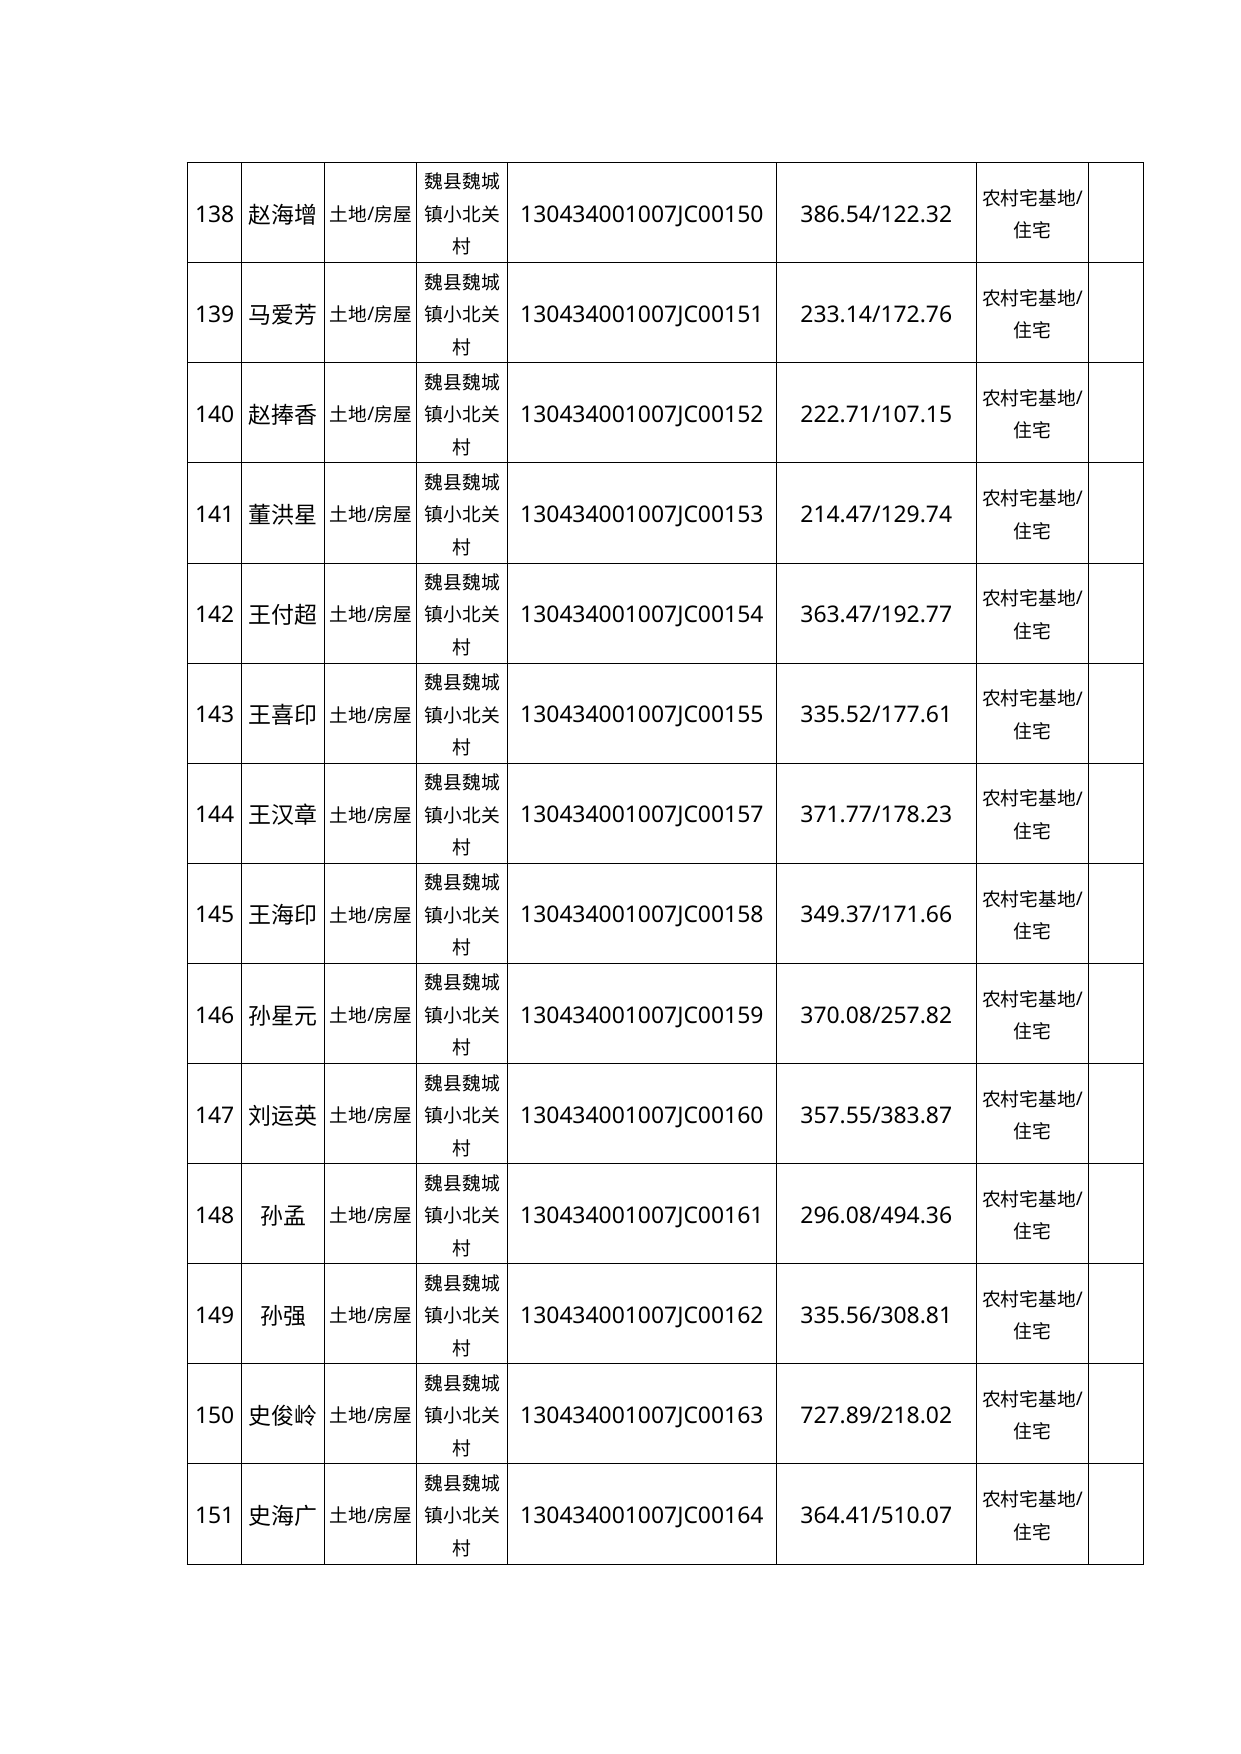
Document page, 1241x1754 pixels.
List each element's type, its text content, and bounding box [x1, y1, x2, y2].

table_cell 魏县魏城镇小北关村 [417, 1264, 507, 1363]
table_cell 138 [188, 163, 241, 262]
table_cell 土地/房屋 [325, 764, 416, 863]
table_cell 魏县魏城镇小北关村 [417, 664, 507, 763]
table_cell 土地/房屋 [325, 864, 416, 963]
table_cell 130434001007JC00162 [508, 1264, 776, 1363]
table_cell 农村宅基地/住宅 [977, 163, 1088, 262]
table_cell 727.89/218.02 [777, 1364, 976, 1463]
table_cell [1089, 263, 1143, 362]
table_cell 孙孟 [242, 1164, 324, 1263]
table_cell 土地/房屋 [325, 564, 416, 662]
table_cell 130434001007JC00164 [508, 1464, 776, 1563]
table_cell 王汉章 [242, 764, 324, 863]
table_cell 农村宅基地/住宅 [977, 363, 1088, 462]
table_cell [1089, 664, 1143, 763]
table_cell 魏县魏城镇小北关村 [417, 1064, 507, 1163]
table_cell 386.54/122.32 [777, 163, 976, 262]
table_cell [1089, 964, 1143, 1063]
table_cell 364.41/510.07 [777, 1464, 976, 1563]
table_cell 371.77/178.23 [777, 764, 976, 863]
table_cell 孙星元 [242, 964, 324, 1063]
table_cell 赵捧香 [242, 363, 324, 462]
table_cell 土地/房屋 [325, 463, 416, 562]
table_cell 农村宅基地/住宅 [977, 1464, 1088, 1563]
table_cell 魏县魏城镇小北关村 [417, 764, 507, 863]
table_cell 土地/房屋 [325, 1064, 416, 1163]
table_cell 130434001007JC00157 [508, 764, 776, 863]
table_cell 130434001007JC00163 [508, 1364, 776, 1463]
table_cell 130434001007JC00154 [508, 564, 776, 662]
table_cell 魏县魏城镇小北关村 [417, 1464, 507, 1563]
table_cell 130434001007JC00159 [508, 964, 776, 1063]
table_cell 农村宅基地/住宅 [977, 564, 1088, 662]
table_cell 农村宅基地/住宅 [977, 1364, 1088, 1463]
table_cell 140 [188, 363, 241, 462]
table_cell [1089, 764, 1143, 863]
table_cell 王海印 [242, 864, 324, 963]
table_cell 史海广 [242, 1464, 324, 1563]
table_cell 土地/房屋 [325, 1464, 416, 1563]
table_cell 农村宅基地/住宅 [977, 764, 1088, 863]
table_cell 130434001007JC00158 [508, 864, 776, 963]
table_cell 130434001007JC00161 [508, 1164, 776, 1263]
table_cell 农村宅基地/住宅 [977, 263, 1088, 362]
table_cell 130434001007JC00153 [508, 463, 776, 562]
table_cell 233.14/172.76 [777, 263, 976, 362]
table_cell 130434001007JC00151 [508, 263, 776, 362]
table_cell 150 [188, 1364, 241, 1463]
table_cell 130434001007JC00160 [508, 1064, 776, 1163]
table_cell 土地/房屋 [325, 1164, 416, 1263]
table_cell 土地/房屋 [325, 363, 416, 462]
table_cell 王喜印 [242, 664, 324, 763]
table_cell 142 [188, 564, 241, 662]
table_cell [1089, 564, 1143, 662]
table_cell 农村宅基地/住宅 [977, 664, 1088, 763]
table_cell 土地/房屋 [325, 263, 416, 362]
table_cell 董洪星 [242, 463, 324, 562]
table_cell 土地/房屋 [325, 163, 416, 262]
table_cell 农村宅基地/住宅 [977, 1064, 1088, 1163]
table_cell [1089, 864, 1143, 963]
table_cell 335.56/308.81 [777, 1264, 976, 1363]
table_cell 农村宅基地/住宅 [977, 463, 1088, 562]
table_cell 土地/房屋 [325, 1364, 416, 1463]
table_cell 145 [188, 864, 241, 963]
table_cell 农村宅基地/住宅 [977, 964, 1088, 1063]
table_cell 魏县魏城镇小北关村 [417, 864, 507, 963]
table_cell [1089, 463, 1143, 562]
table_cell 130434001007JC00152 [508, 363, 776, 462]
table_cell 151 [188, 1464, 241, 1563]
table_cell 349.37/171.66 [777, 864, 976, 963]
table_cell 土地/房屋 [325, 1264, 416, 1363]
table_cell 农村宅基地/住宅 [977, 864, 1088, 963]
table_cell [1089, 163, 1143, 262]
table_cell 141 [188, 463, 241, 562]
table_cell [1089, 363, 1143, 462]
table_cell [1089, 1164, 1143, 1263]
table_cell 146 [188, 964, 241, 1063]
table_cell 孙强 [242, 1264, 324, 1363]
table_cell [1089, 1264, 1143, 1363]
table_cell 魏县魏城镇小北关村 [417, 163, 507, 262]
table_cell 农村宅基地/住宅 [977, 1164, 1088, 1263]
table_cell 370.08/257.82 [777, 964, 976, 1063]
table_cell [1089, 1064, 1143, 1163]
table_cell [1089, 1364, 1143, 1463]
table_cell 魏县魏城镇小北关村 [417, 1164, 507, 1263]
table_cell 马爱芳 [242, 263, 324, 362]
table_cell 335.52/177.61 [777, 664, 976, 763]
table_cell 148 [188, 1164, 241, 1263]
table_cell 130434001007JC00155 [508, 664, 776, 763]
table_cell 史俊岭 [242, 1364, 324, 1463]
table_cell 魏县魏城镇小北关村 [417, 363, 507, 462]
table_cell 王付超 [242, 564, 324, 662]
table_cell 222.71/107.15 [777, 363, 976, 462]
table_cell 魏县魏城镇小北关村 [417, 463, 507, 562]
table_cell 魏县魏城镇小北关村 [417, 564, 507, 662]
table_cell 魏县魏城镇小北关村 [417, 263, 507, 362]
table_cell 296.08/494.36 [777, 1164, 976, 1263]
table_cell 214.47/129.74 [777, 463, 976, 562]
table_cell 147 [188, 1064, 241, 1163]
table_cell 赵海增 [242, 163, 324, 262]
table_cell 土地/房屋 [325, 664, 416, 763]
table_cell 144 [188, 764, 241, 863]
table_cell 土地/房屋 [325, 964, 416, 1063]
table_cell 363.47/192.77 [777, 564, 976, 662]
table_cell 149 [188, 1264, 241, 1363]
table_cell 130434001007JC00150 [508, 163, 776, 262]
table_cell 143 [188, 664, 241, 763]
table_cell 农村宅基地/住宅 [977, 1264, 1088, 1363]
table_cell 357.55/383.87 [777, 1064, 976, 1163]
table_cell [1089, 1464, 1143, 1563]
table_cell 魏县魏城镇小北关村 [417, 964, 507, 1063]
table_cell 魏县魏城镇小北关村 [417, 1364, 507, 1463]
table_cell 139 [188, 263, 241, 362]
table_cell 刘运英 [242, 1064, 324, 1163]
